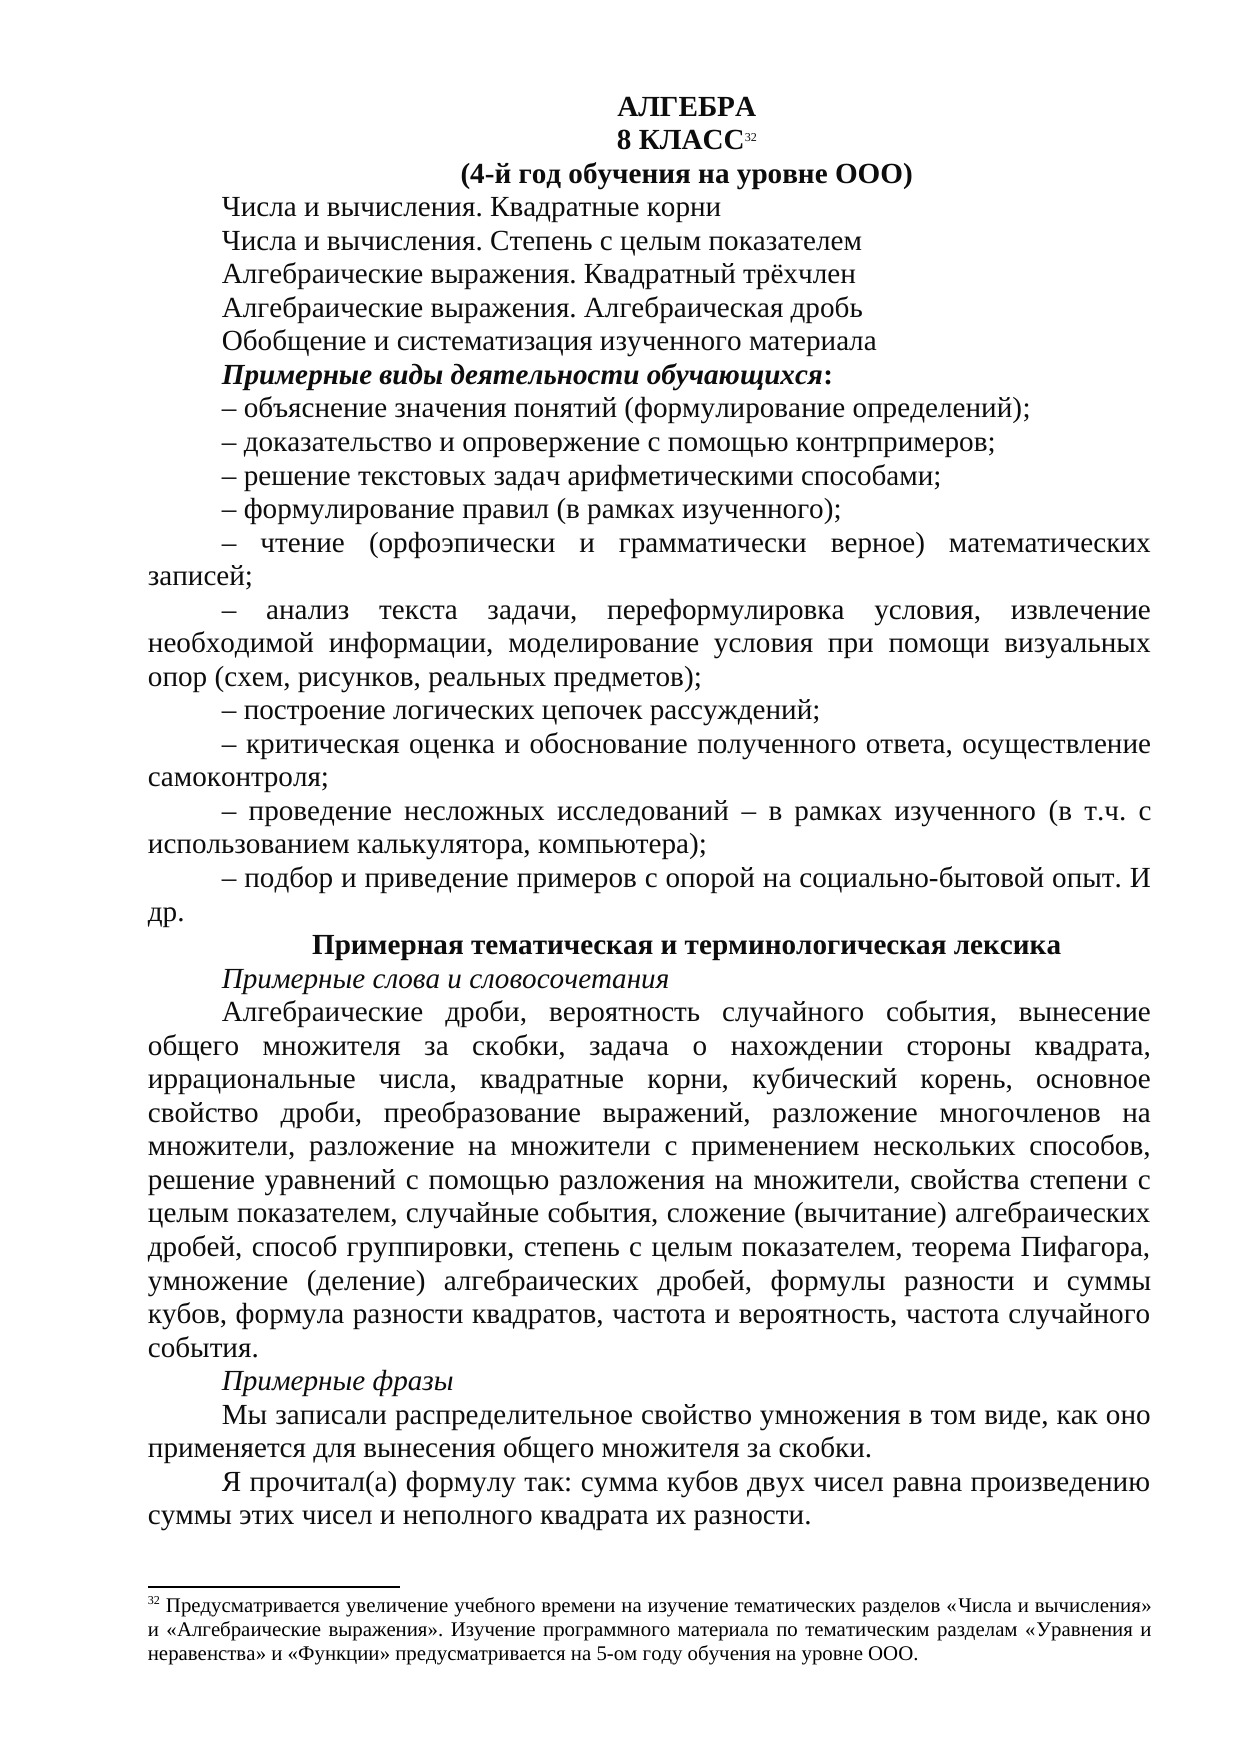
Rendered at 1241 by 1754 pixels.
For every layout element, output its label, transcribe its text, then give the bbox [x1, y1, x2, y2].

text – проведение несложных исследований – в рамках изученного (в т.ч. с использованием калькулятора, компьютера); [148, 793, 1152, 860]
text – построение логических цепочек рассуждений; [148, 692, 1152, 726]
text Числа и вычисления. Квадратные корни [148, 189, 1152, 223]
text Мы записали распределительное свойство умножения в том виде, как оно применяется для вынесения общего множителя за скобки. [148, 1397, 1152, 1464]
text – решение текстовых задач арифметическими способами; [148, 458, 1152, 491]
text – объяснение значения понятий (формулирование определений); [148, 391, 1152, 424]
text Я прочитал(а) формулу так: сумма кубов двух чисел равна произведению суммы этих чисел и неполного квадрата их разности. [148, 1464, 1152, 1531]
text Примерная тематическая и терминологическая лексика [148, 927, 1152, 961]
text Алгебраические выражения. Алгебраическая дробь [148, 290, 1152, 323]
text Примерные виды деятельности обучающихся: [148, 357, 1152, 391]
text – формулирование правил (в рамках изученного); [148, 491, 1152, 525]
text – анализ текста задачи, переформулировка условия, извлечение необходимой информации, моделирование условия при помощи визуальных опор (схем, рисунков, реальных предметов); [148, 592, 1152, 692]
text Обобщение и систематизация изученного материала [148, 323, 1152, 357]
text АЛГЕБРА [148, 89, 1152, 122]
text – доказательство и опровержение с помощью контрпримеров; [148, 424, 1152, 458]
text – чтение (орфоэпически и грамматически верное) математических записей; [148, 525, 1152, 592]
text (4-й год обучения на уровне ООО) [148, 156, 1152, 189]
text Алгебраические дроби, вероятность случайного события, вынесение общего множителя за скобки, задача о нахождении стороны квадрата, иррациональные числа, квадратные корни, кубический корень, основное свойство дроби, преобразование выражений, разложение многочленов на множители, разложение на множители с применением нескольких способов, решение уравнений с помощью разложения на множители, свойства степени с целым показателем, случайные события, сложение (вычитание) алгебраических дробей, способ группировки, степень с целым показателем, теорема Пифагора, умножение (деление) алгебраических дробей, формулы разности и суммы кубов, формула разности квадратов, частота и вероятность, частота случайного события. [148, 994, 1152, 1363]
text Числа и вычисления. Степень с целым показателем [148, 223, 1152, 256]
text Примерные фразы [148, 1363, 1152, 1397]
text Алгебраические выражения. Квадратный трёхчлен [148, 256, 1152, 290]
text – критическая оценка и обоснование полученного ответа, осуществление самоконтроля; [148, 726, 1152, 793]
text – подбор и приведение примеров с опорой на социально-бытовой опыт. И др. [148, 860, 1152, 927]
text Примерные слова и словосочетания [148, 961, 1152, 994]
text 8 КЛАСС [148, 122, 1152, 156]
